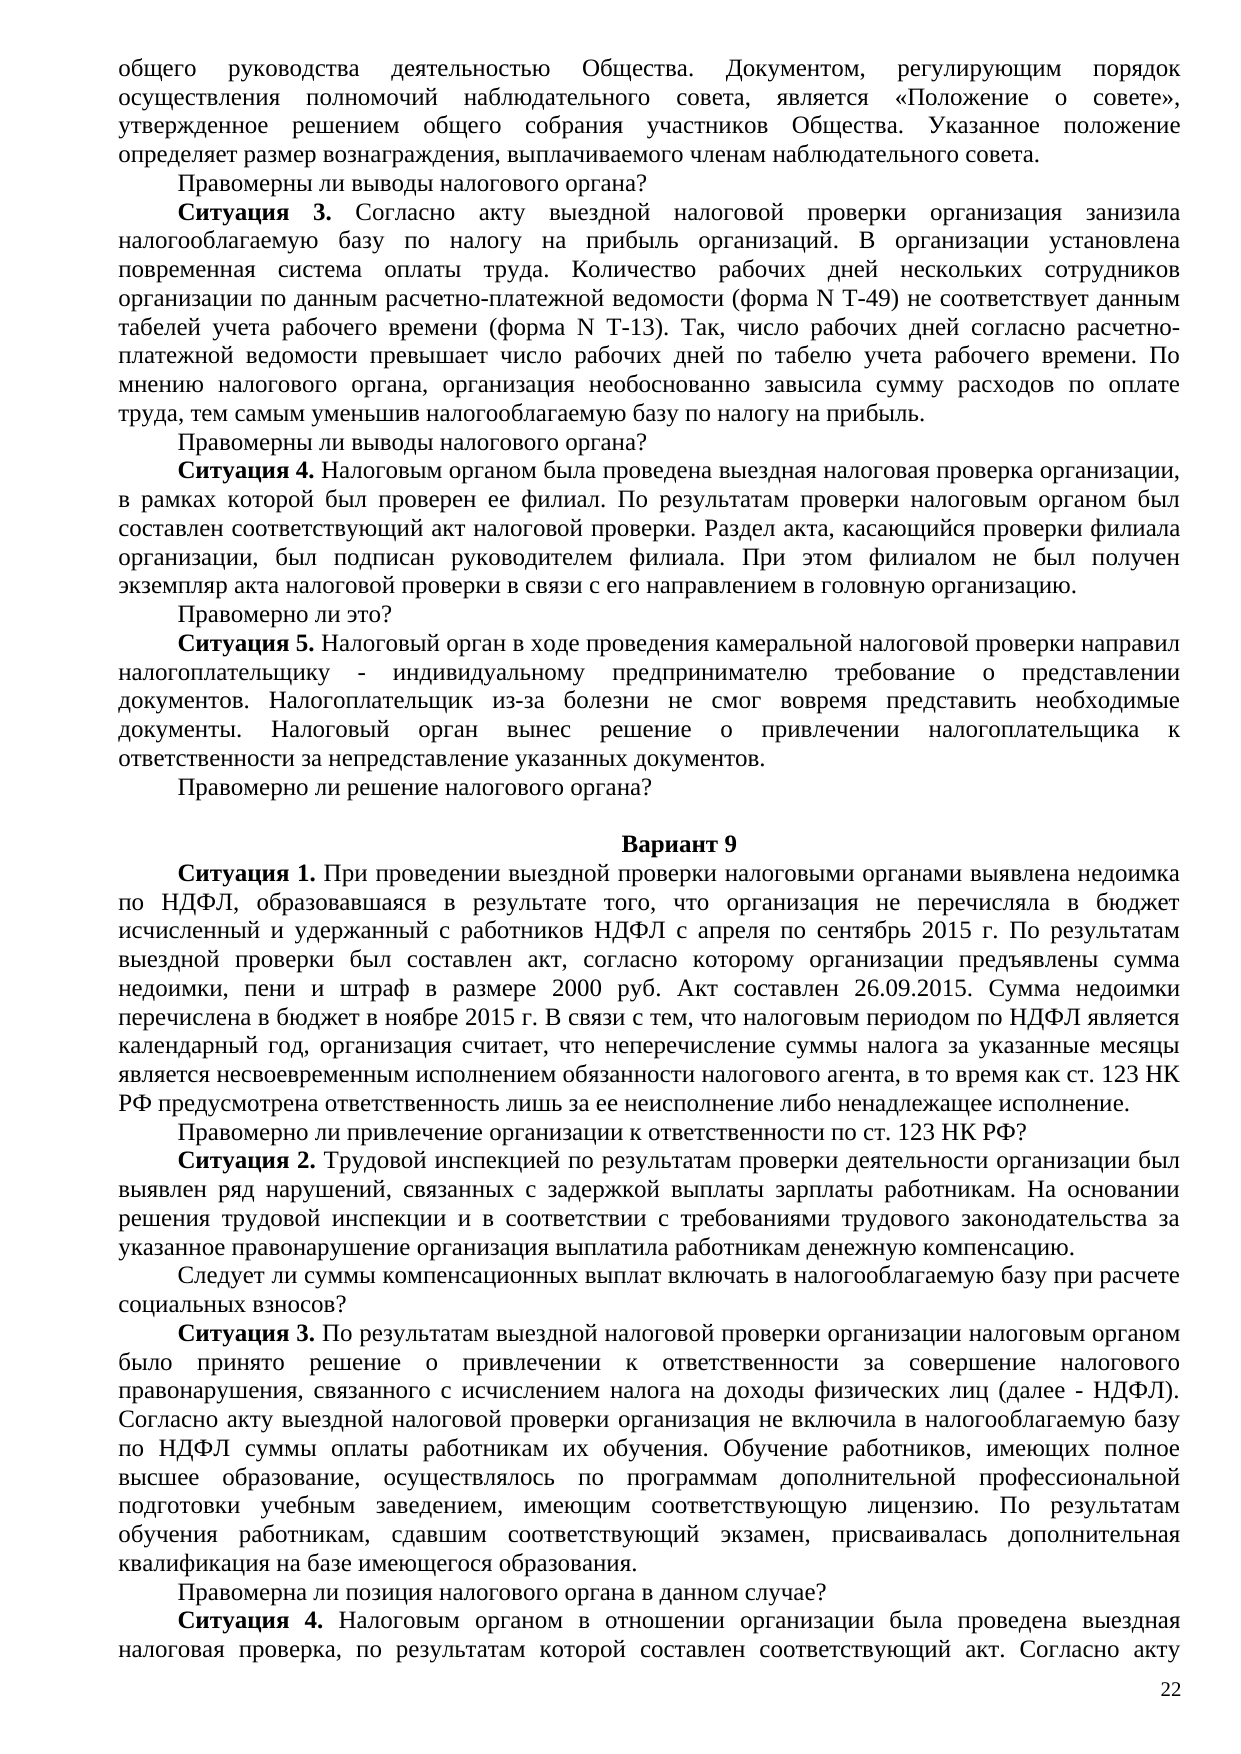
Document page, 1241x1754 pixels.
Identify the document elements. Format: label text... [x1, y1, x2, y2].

text Правомерно ли привлечение организации к ответственности по ст. 123 НК РФ? [118, 1117, 1181, 1146]
text Ситуация 3. По результатам выездной налоговой проверки организации налоговым органом было принято решение о привлечении к ответственности за совершение налогового правонарушения, связанного с исчислением налога на доходы физических лиц (далее - НДФЛ). Согласно акту выездной налоговой проверки организация не включила в налогооблагаемую базу по НДФЛ суммы оплаты работникам их обучения. Обучение работников, имеющих полное высшее образование, осуществлялось по программам дополнительной профессиональной подготовки учебным заведением, имеющим соответствующую лицензию. По результатам обучения работникам, сдавшим соответствующий экзамен, присваивалась дополнительная квалификация на базе имеющегося образования. [118, 1318, 1181, 1577]
text Правомерны ли выводы налогового органа? [118, 427, 1181, 456]
text Ситуация 1. При проведении выездной проверки налоговыми органами выявлена недоимка по НДФЛ, образовавшаяся в результате того, что организация не перечисляла в бюджет исчисленный и удержанный с работников НДФЛ с апреля по сентябрь 2015 г. По результатам выездной проверки был составлен акт, согласно которому организации предъявлены сумма недоимки, пени и штраф в размере 2000 руб. Акт составлен 26.09.2015. Сумма недоимки перечислена в бюджет в ноябре 2015 г. В связи с тем, что налоговым периодом по НДФЛ является календарный год, организация считает, что неперечисление суммы налога за указанные месяцы является несвоевременным исполнением обязанности налогового агента, в то время как ст. 123 НК РФ предусмотрена ответственность лишь за ее неисполнение либо ненадлежащее исполнение. [118, 858, 1181, 1117]
text Ситуация 3. Согласно акту выездной налоговой проверки организация занизила налогооблагаемую базу по налогу на прибыль организаций. В организации установлена повременная система оплаты труда. Количество рабочих дней нескольких сотрудников организации по данным расчетно-платежной ведомости (форма N Т-49) не соответствует данным табелей учета рабочего времени (форма N Т-13). Так, число рабочих дней согласно расчетно-платежной ведомости превышает число рабочих дней по табелю учета рабочего времени. По мнению налогового органа, организация необоснованно завысила сумму расходов по оплате труда, тем самым уменьшив налогооблагаемую базу по налогу на прибыль. [118, 197, 1181, 427]
text Следует ли суммы компенсационных выплат включать в налогооблагаемую базу при расчете социальных взносов? [118, 1261, 1181, 1318]
text Правомерно ли это? [118, 599, 1181, 628]
text Вариант 9 [118, 829, 1181, 858]
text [118, 53, 1181, 168]
text Ситуация 2. Трудовой инспекцией по результатам проверки деятельности организации был выявлен ряд нарушений, связанных с задержкой выплаты зарплаты работникам. На основании решения трудовой инспекции и в соответствии с требованиями трудового законодательства за указанное правонарушение организация выплатила работникам денежную компенсацию. [118, 1146, 1181, 1261]
text Ситуация 5. Налоговый орган в ходе проведения камеральной налоговой проверки направил налогоплательщику - индивидуальному предпринимателю требование о представлении документов. Налогоплательщик из-за болезни не смог вовремя представить необходимые документы. Налоговый орган вынес решение о привлечении налогоплательщика к ответственности за непредставление указанных документов. [118, 628, 1181, 772]
text Ситуация 4. Налоговым органом была проведена выездная налоговая проверка организации, в рамках которой был проверен ее филиал. По результатам проверки налоговым органом был составлен соответствующий акт налоговой проверки. Раздел акта, касающийся проверки филиала организации, был подписан руководителем филиала. При этом филиалом не был получен экземпляр акта налоговой проверки в связи с его направлением в головную организацию. [118, 456, 1181, 599]
text Правомерно ли решение налогового органа? [118, 772, 1181, 801]
text Правомерна ли позиция налогового органа в данном случае? [118, 1577, 1181, 1606]
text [118, 1606, 1181, 1663]
text Правомерны ли выводы налогового органа? [118, 168, 1181, 197]
